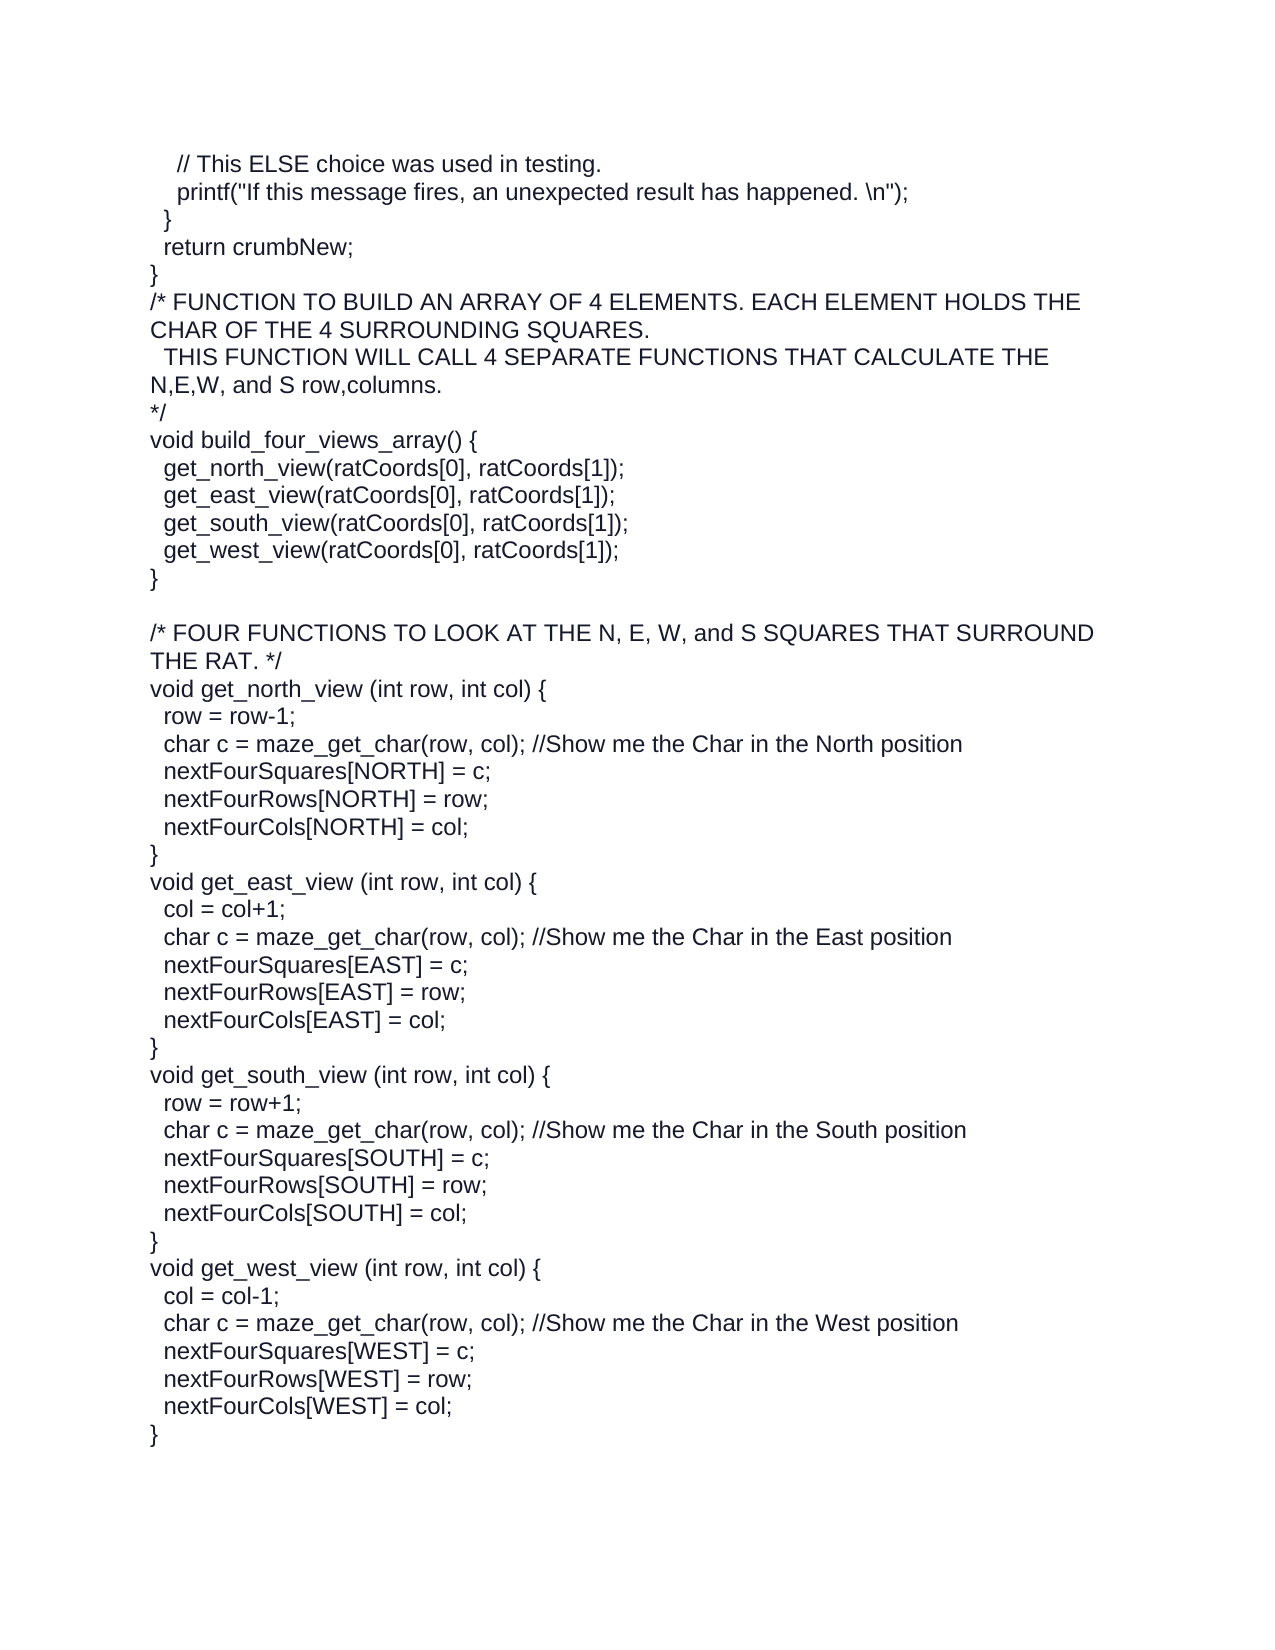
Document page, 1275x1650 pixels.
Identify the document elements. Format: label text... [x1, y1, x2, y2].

text void get_west_view (int row, int col) { col = col-1; char c = maze_get_char(row, col); //Show me the Char in the West position nextFourSquares[WEST] = c; nextFourRows[WEST] = row; nextFourCols[WEST] = col; [150, 1254, 1125, 1420]
text } [150, 1227, 1125, 1254]
text void get_east_view (int row, int col) { col = col+1; char c = maze_get_char(row, col); //Show me the Char in the East position nextFourSquares[EAST] = c; nextFourRows[EAST] = row; nextFourCols[EAST] = col; } [150, 868, 1125, 1061]
text void get_south_view (int row, int col) { row = row+1; char c = maze_get_char(row, col); //Show me the Char in the South position nextFourSquares[SOUTH] = c; nextFourRows[SOUTH] = row; nextFourCols[SOUTH] = col; [150, 1061, 1125, 1227]
text } [150, 205, 1125, 233]
text } [150, 1420, 1125, 1447]
text /* FUNCTION TO BUILD AN ARRAY OF 4 ELEMENTS. EACH ELEMENT HOLDS THE CHAR OF THE 4 SURROUNDING SQUARES. THIS FUNCTION WILL CALL 4 SEPARATE FUNCTIONS THAT CALCULATE THE N,E,W, and S row,columns. */ void build_four_views_array() { get_north_view(ratCoords[0], ratCoords[1]); get_east_view(ratCoords[0], ratCoords[1]); get_south_view(ratCoords[0], ratCoords[1]); get_west_view(ratCoords[0], ratCoords[1]); [150, 288, 1125, 564]
text return crumbNew; } [150, 233, 1125, 288]
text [150, 150, 1125, 205]
text /* FOUR FUNCTIONS TO LOOK AT THE N, E, W, and S SQUARES THAT SURROUND THE RAT. */ void get_north_view (int row, int col) { row = row-1; char c = maze_get_char(row, col); //Show me the Char in the North position nextFourSquares[NORTH] = c; nextFourRows[NORTH] = row; nextFourCols[NORTH] = col; } [150, 592, 1125, 868]
text } [150, 564, 1125, 592]
